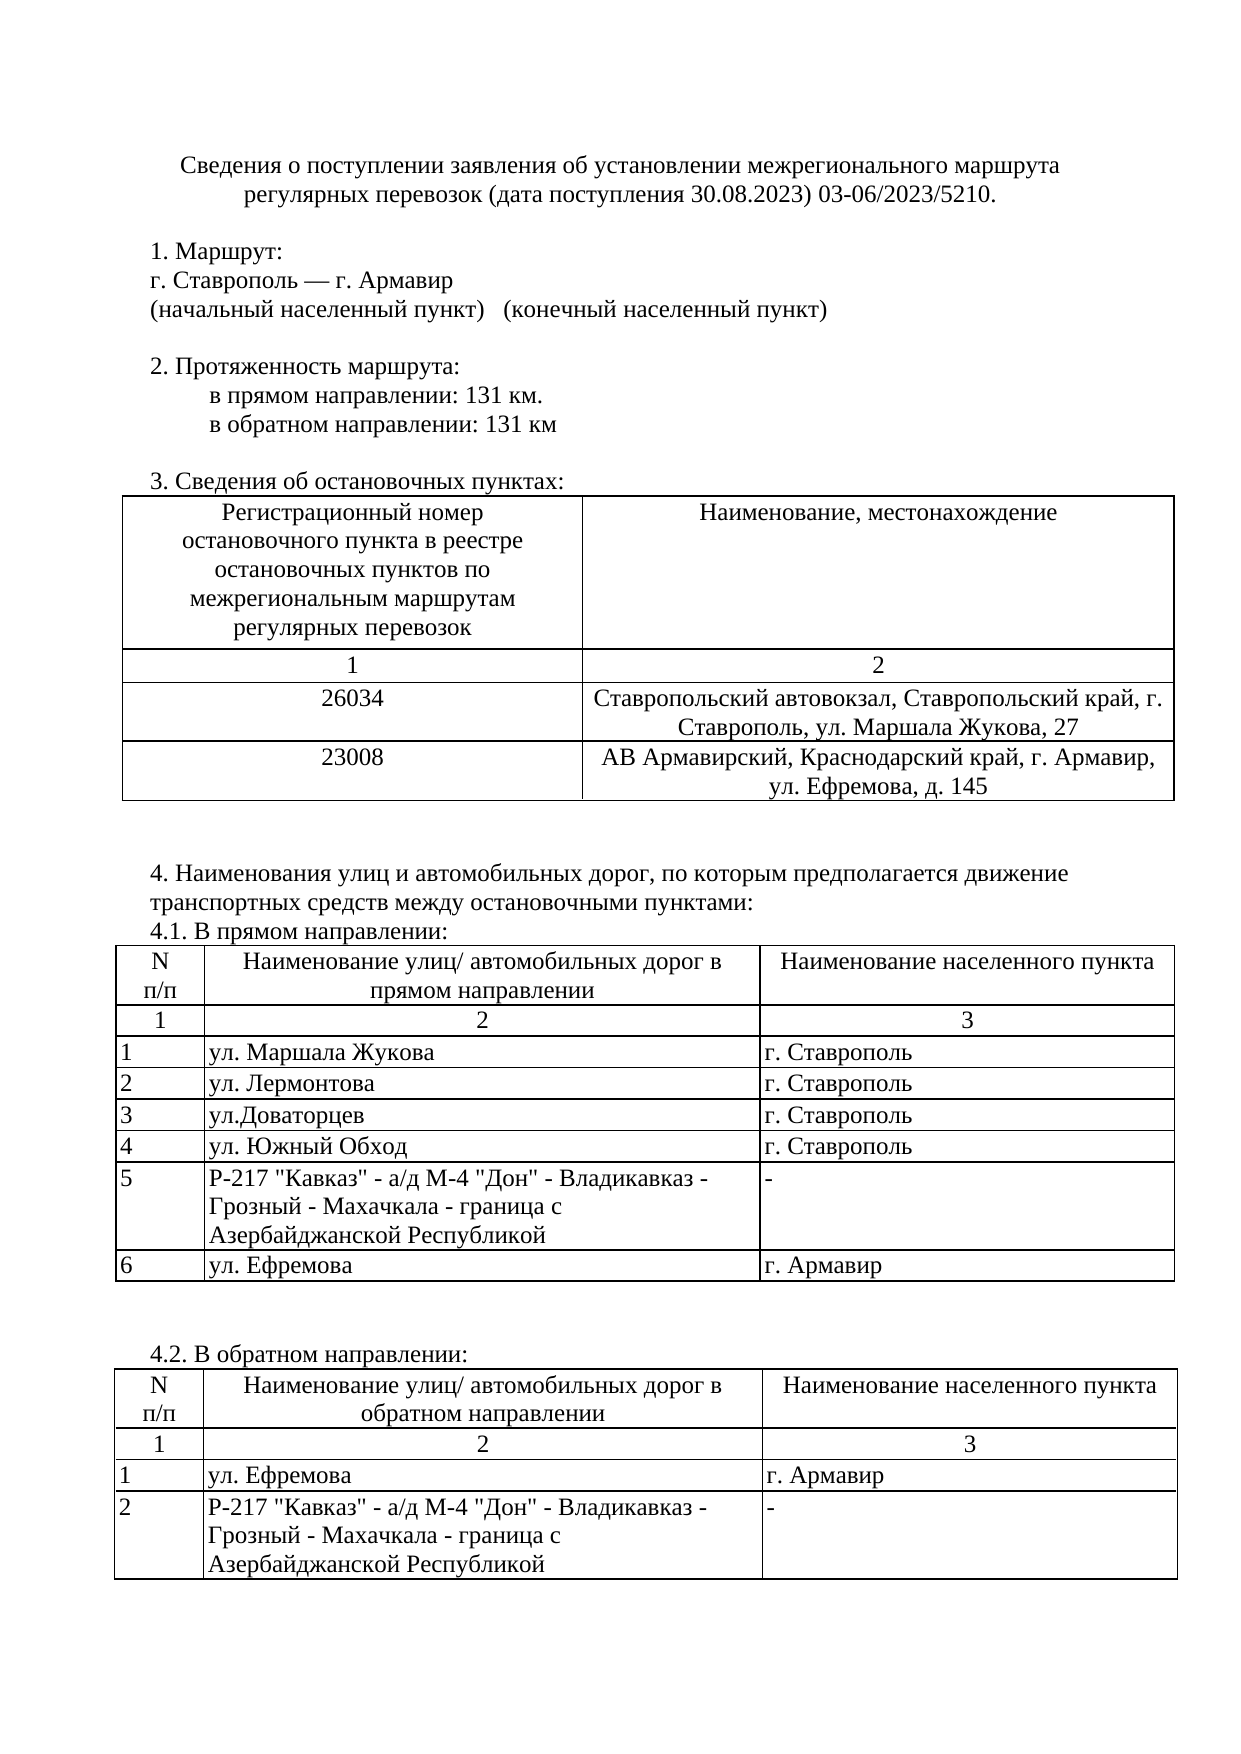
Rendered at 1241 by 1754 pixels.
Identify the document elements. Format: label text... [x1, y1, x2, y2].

text 4.1. В прямом направлении: [150, 916, 1090, 945]
table_cell - [763, 1490, 1177, 1578]
text (начальный населенный пункт) (конечный населенный пункт) [150, 294, 1090, 322]
table_cell ул. Южный Обход [205, 1131, 759, 1161]
table_cell Р-217 "Кавказ" - а/д М-4 "Дон" - Владикавказ - Грозный - Махачкала - граница с Азербайджанской Республикой [204, 1492, 762, 1578]
table_cell г. Ставрополь [761, 1131, 1174, 1161]
table_cell 23008 [123, 742, 582, 799]
table_cell ул. Ефремова [205, 1251, 759, 1280]
table_cell 3 [763, 1427, 1177, 1459]
table_cell 3 [761, 1006, 1174, 1035]
table_cell г. Ставрополь [761, 1068, 1174, 1098]
table_cell 1 [117, 1006, 204, 1035]
table_header Наименование улиц/ автомобильных дорог в обратном направлении [204, 1370, 762, 1427]
text Сведения о поступлении заявления об установлении межрегионального маршрута регулярных перевозок (дата поступления 30.08.2023) 03-06/2023/5210. [150, 150, 1090, 207]
table_cell 4 [117, 1131, 204, 1161]
text 2. Протяженность маршрута: [150, 351, 1090, 380]
table_cell ул. Ефремова [204, 1460, 762, 1490]
table_cell 2 [117, 1068, 204, 1098]
table_cell АВ Армавирский, Краснодарский край, г. Армавир, ул. Ефремова, д. 145 [583, 742, 1173, 799]
text 3. Сведения об остановочных пунктах: [150, 466, 1090, 495]
table_cell Ставропольский автовокзал, Ставропольский край, г. Ставрополь, ул. Маршала Жукова, 27 [583, 683, 1173, 740]
table_header Наименование, местонахождение [583, 497, 1173, 648]
table_header Наименование улиц/ автомобильных дорог в прямом направлении [205, 946, 759, 1004]
table_cell 5 [117, 1163, 204, 1249]
text г. Ставрополь — г. Армавир [150, 265, 1090, 294]
table_cell 2 [115, 1491, 203, 1578]
table_cell 2 [583, 650, 1173, 681]
table_cell 1 [115, 1460, 203, 1490]
text 4. Наименования улиц и автомобильных дорог, по которым предполагается движение транспортных средств между остановочными пунктами: [150, 858, 1090, 916]
text в обратном направлении: 131 км [150, 409, 1090, 437]
table_header Наименование населенного пункта [763, 1370, 1177, 1427]
table_cell 6 [117, 1251, 204, 1280]
table_header N п/п [115, 1370, 203, 1427]
text 4.2. В обратном направлении: [150, 1339, 1090, 1368]
table_cell 2 [205, 1006, 759, 1035]
table_cell 2 [204, 1429, 762, 1459]
table_cell 3 [117, 1100, 204, 1130]
table_cell Р-217 "Кавказ" - а/д М-4 "Дон" - Владикавказ - Грозный - Махачкала - граница с Азербайджанской Республикой [205, 1163, 759, 1249]
table_cell г. Ставрополь [761, 1037, 1174, 1067]
table_cell 1 [123, 650, 582, 681]
table_cell - [761, 1163, 1174, 1249]
table_cell 1 [117, 1037, 204, 1067]
table_cell ул. Маршала Жукова [205, 1037, 759, 1067]
table_header Регистрационный номер остановочного пункта в реестре остановочных пунктов по межрегиональным маршрутам регулярных перевозок [123, 497, 582, 648]
table_cell ул.Доваторцев [205, 1100, 759, 1130]
text 1. Маршрут: [150, 236, 1090, 265]
table_cell 26034 [123, 683, 582, 740]
text в прямом направлении: 131 км. [150, 380, 1090, 409]
table_cell г. Ставрополь [761, 1100, 1174, 1130]
table_cell 1 [115, 1428, 203, 1459]
table_header Наименование населенного пункта [761, 946, 1174, 1004]
table_cell г. Армавир [761, 1251, 1174, 1280]
table_cell ул. Лермонтова [205, 1068, 759, 1098]
table_header N п/п [117, 946, 204, 1004]
table_cell г. Армавир [763, 1459, 1177, 1490]
